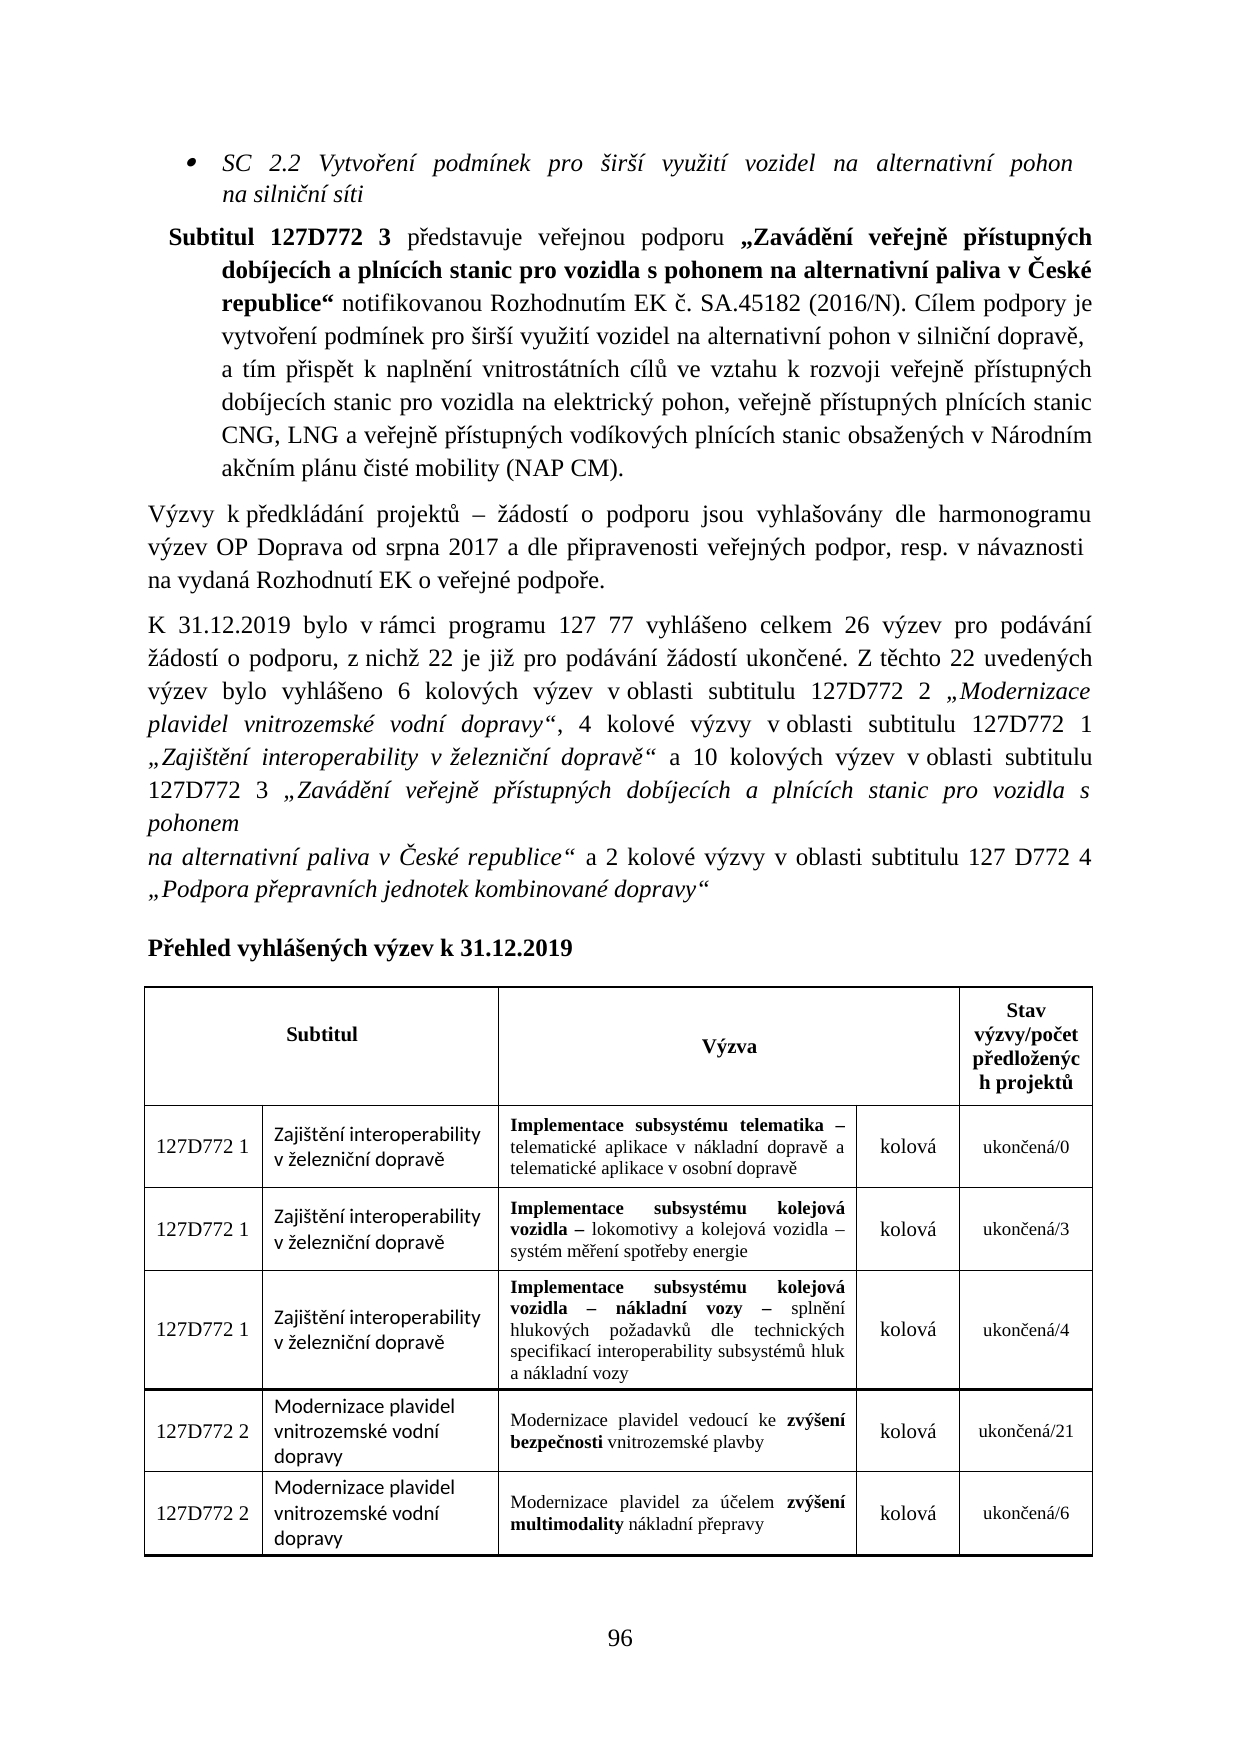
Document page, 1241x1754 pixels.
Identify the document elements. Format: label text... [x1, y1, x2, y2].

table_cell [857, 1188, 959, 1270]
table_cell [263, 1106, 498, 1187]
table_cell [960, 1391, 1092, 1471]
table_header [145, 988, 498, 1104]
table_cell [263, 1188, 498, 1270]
text K 31.12.2019 bylo v rámci programu 127 77 vyhlášeno celkem 26 výzev pro podávání žádostí o podporu, z nichž 22 je již pro podávání žádostí ukončené. Z těchto 22 uvedených výzev bylo vyhlášeno 6 kolových výzev v oblasti subtitulu 127D772 2 „Modernizace plavidel vnitrozemské vodní dopravy“, 4 kolové výzvy v oblasti subtitulu 127D772 1 „Zajištění interoperability v železniční dopravě“ a 10 kolových výzev v oblasti subtitulu 127D772 3 „Zavádění veřejně přístupných dobíjecích a plnících stanic pro vozidla s pohonem na alternativní paliva v České republice“ a 2 kolové výzvy v oblasti subtitulu 127 D772 4 „Podpora přepravních jednotek kombinované dopravy“ [148, 610, 1093, 903]
text Výzvy k předkládání projektů – žádostí o podporu jsou vyhlašovány dle harmonogramu výzev OP Doprava od srpna 2017 a dle připravenosti veřejných podpor, resp. v návaznosti na vydaná Rozhodnutí EK o veřejné podpoře. [148, 499, 1093, 594]
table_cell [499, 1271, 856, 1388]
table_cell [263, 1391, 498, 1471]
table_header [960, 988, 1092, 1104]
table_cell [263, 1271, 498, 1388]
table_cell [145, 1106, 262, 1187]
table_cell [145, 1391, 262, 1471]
text Subtitul 127D772 3 představuje veřejnou podporu „Zavádění veřejně přístupných dobíjecích a plnících stanic pro vozidla s pohonem na alternativní paliva v České republice“ notifikovanou Rozhodnutím EK č. SA.45182 (2016/N). Cílem podpory je vytvoření podmínek pro širší využití vozidel na alternativní pohon v silniční dopravě, a tím přispět k naplnění vnitrostátních cílů ve vztahu k rozvoji veřejně přístupných dobíjecích stanic pro vozidla na elektrický pohon, veřejně přístupných plnících stanic CNG, LNG a veřejně přístupných vodíkových plnících stanic obsažených v Národním akčním plánu čisté mobility (NAP CM). [168, 222, 1093, 482]
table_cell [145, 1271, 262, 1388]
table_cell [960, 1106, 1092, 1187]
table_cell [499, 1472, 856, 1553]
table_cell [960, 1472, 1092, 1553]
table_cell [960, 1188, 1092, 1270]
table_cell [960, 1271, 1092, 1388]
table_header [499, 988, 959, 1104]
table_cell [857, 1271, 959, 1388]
list SC 2.2 Vytvoření podmínek pro širší využití vozidel na alternativní pohon na silniční síti [185, 148, 1093, 207]
text Přehled vyhlášených výzev k 31.12.2019 [148, 933, 1093, 961]
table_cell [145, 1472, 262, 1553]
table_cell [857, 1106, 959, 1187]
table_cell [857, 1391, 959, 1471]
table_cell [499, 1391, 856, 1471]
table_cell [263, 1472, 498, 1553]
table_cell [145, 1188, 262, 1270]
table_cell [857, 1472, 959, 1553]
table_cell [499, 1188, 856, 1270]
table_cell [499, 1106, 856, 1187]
